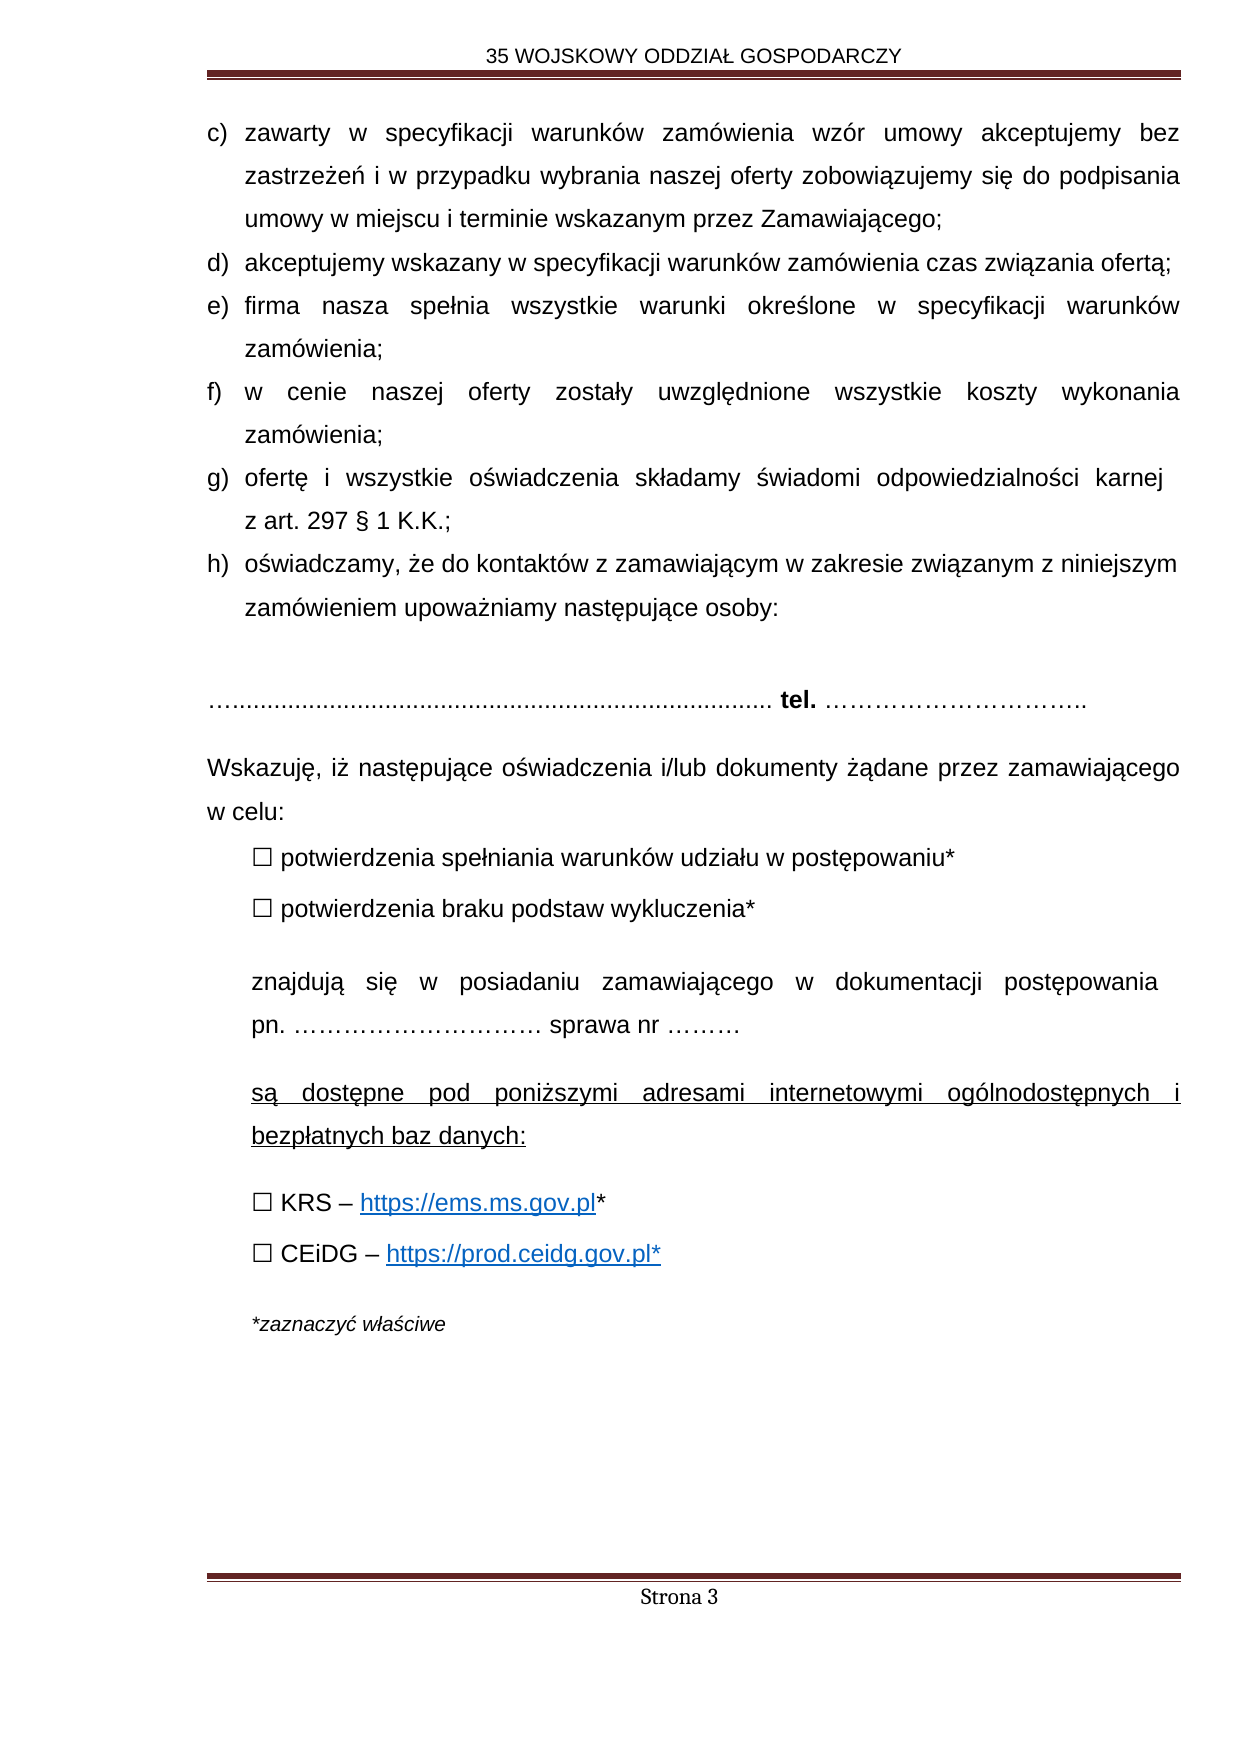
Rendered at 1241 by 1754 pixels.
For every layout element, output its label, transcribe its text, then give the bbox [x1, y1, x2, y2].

text znajdują się w posiadaniu zamawiającego w dokumentacji postępowania pn. ………………………… sprawa nr ……… [251, 967, 1181, 1038]
list akceptujemy wskazany w specyfikacji warunków zamówienia czas związania ofertą; [207, 247, 1181, 276]
list firma nasza spełnia wszystkie warunki określone w specyfikacji warunków zamówienia; [207, 291, 1181, 362]
text są dostępne pod poniższymi adresami internetowymi ogólnodostępnych i bezpłatnych baz danych: [251, 1104, 1181, 1150]
text ☐ potwierdzenia braku podstaw wykluczenia* [251, 891, 1181, 925]
list w cenie naszej oferty zostały uwzględnione wszystkie koszty wykonania zamówienia; [207, 377, 1181, 449]
text są dostępne pod poniższymi adresami internetowymi ogólnodostępnych i bezpłatnych baz danych: [251, 1078, 1181, 1103]
text ☐ potwierdzenia spełniania warunków udziału w postępowaniu* [251, 839, 1181, 874]
text ….............................................................................. tel. ………………………….. [207, 685, 1240, 714]
text ☐ CEiDG – https://prod.ceidg.gov.pl* [251, 1236, 1181, 1270]
text ☐ KRS – https://ems.ms.gov.pl* [251, 1185, 1181, 1219]
text *zaznaczyć właściwe [251, 1312, 1181, 1336]
text Wskazuję, iż następujące oświadczenia i/lub dokumenty żądane przez zamawiającego w celu: [207, 753, 1181, 825]
list ofertę i wszystkie oświadczenia składamy świadomi odpowiedzialności karnej z art. 297 § 1 K.K.; [207, 463, 1181, 535]
list zawarty w specyfikacji warunków zamówienia wzór umowy akceptujemy bez zastrzeżeń i w przypadku wybrania naszej oferty zobowiązujemy się do podpisania umowy w miejscu i terminie wskazanym przez Zamawiającego; [207, 118, 1181, 233]
list oświadczamy, że do kontaktów z zamawiającym w zakresie związanym z niniejszym zamówieniem upoważniamy następujące osoby: [207, 549, 1240, 621]
